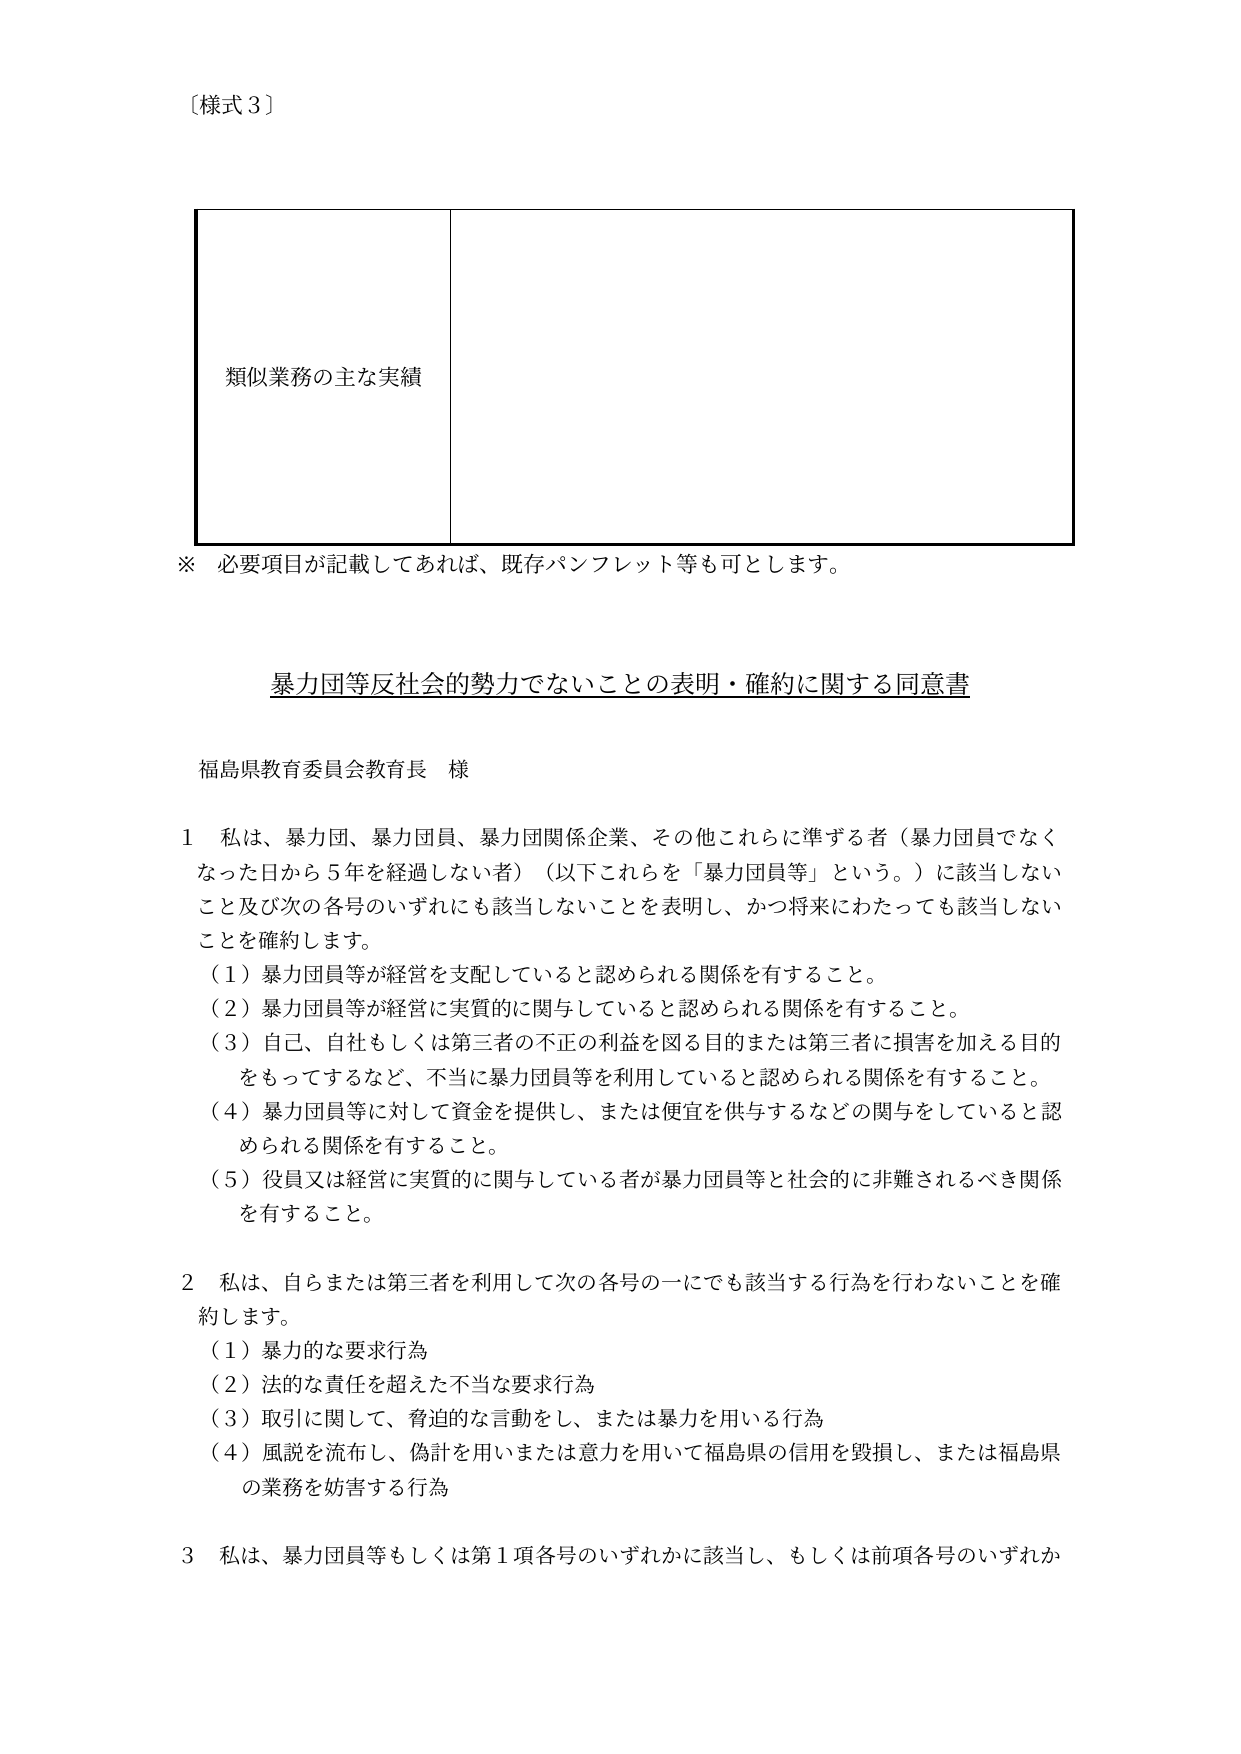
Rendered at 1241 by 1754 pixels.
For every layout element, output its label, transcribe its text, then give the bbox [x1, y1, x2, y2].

text （２）暴力団員等が経営に実質的に関与していると認められる関係を有すること。 [199, 991, 1063, 1025]
text 暴力団等反社会的勢力でないことの表明・確約に関する同意書 [177, 649, 1063, 717]
text （１）暴力団員等が経営を支配していると認められる関係を有すること。 [199, 956, 1063, 991]
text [177, 1537, 1063, 1571]
text （３）自己、自社もしくは第三者の不正の利益を図る目的または第三者に損害を加える目的をもってするなど、不当に暴力団員等を利用していると認められる関係を有すること。 [199, 1025, 1063, 1093]
text （４）風説を流布し、偽計を用いまたは意力を用いて福島県の信用を毀損し、または福島県の業務を妨害する行為 [199, 1435, 1063, 1503]
table_cell [451, 210, 1072, 543]
text ２ 私は、自らまたは第三者を利用して次の各号の一にでも該当する行為を行わないことを確約します。 [177, 1264, 1063, 1332]
text （５）役員又は経営に実質的に関与している者が暴力団員等と社会的に非難されるべき関係を有すること。 [199, 1161, 1063, 1230]
text （１）暴力的な要求行為 [199, 1332, 1063, 1366]
text ※ 必要項目が記載してあれば、既存パンフレット等も可とします。 [177, 546, 1063, 581]
table_cell 類似業務の主な実績 [198, 210, 450, 543]
text （４）暴力団員等に対して資金を提供し、または便宜を供与するなどの関与をしていると認められる関係を有すること。 [199, 1093, 1063, 1161]
text （３）取引に関して、脅迫的な言動をし、または暴力を用いる行為 [199, 1401, 1063, 1435]
text （２）法的な責任を超えた不当な要求行為 [199, 1366, 1063, 1401]
text 福島県教育委員会教育長 様 [177, 751, 1063, 786]
text １ 私は、暴力団、暴力団員、暴力団関係企業、その他これらに準ずる者（暴力団員でなくなった日から５年を経過しない者）（以下これらを「暴力団員等」という。）に該当しないこと及び次の各号のいずれにも該当しないことを表明し、かつ将来にわたっても該当しないことを確約します。 [177, 820, 1063, 956]
